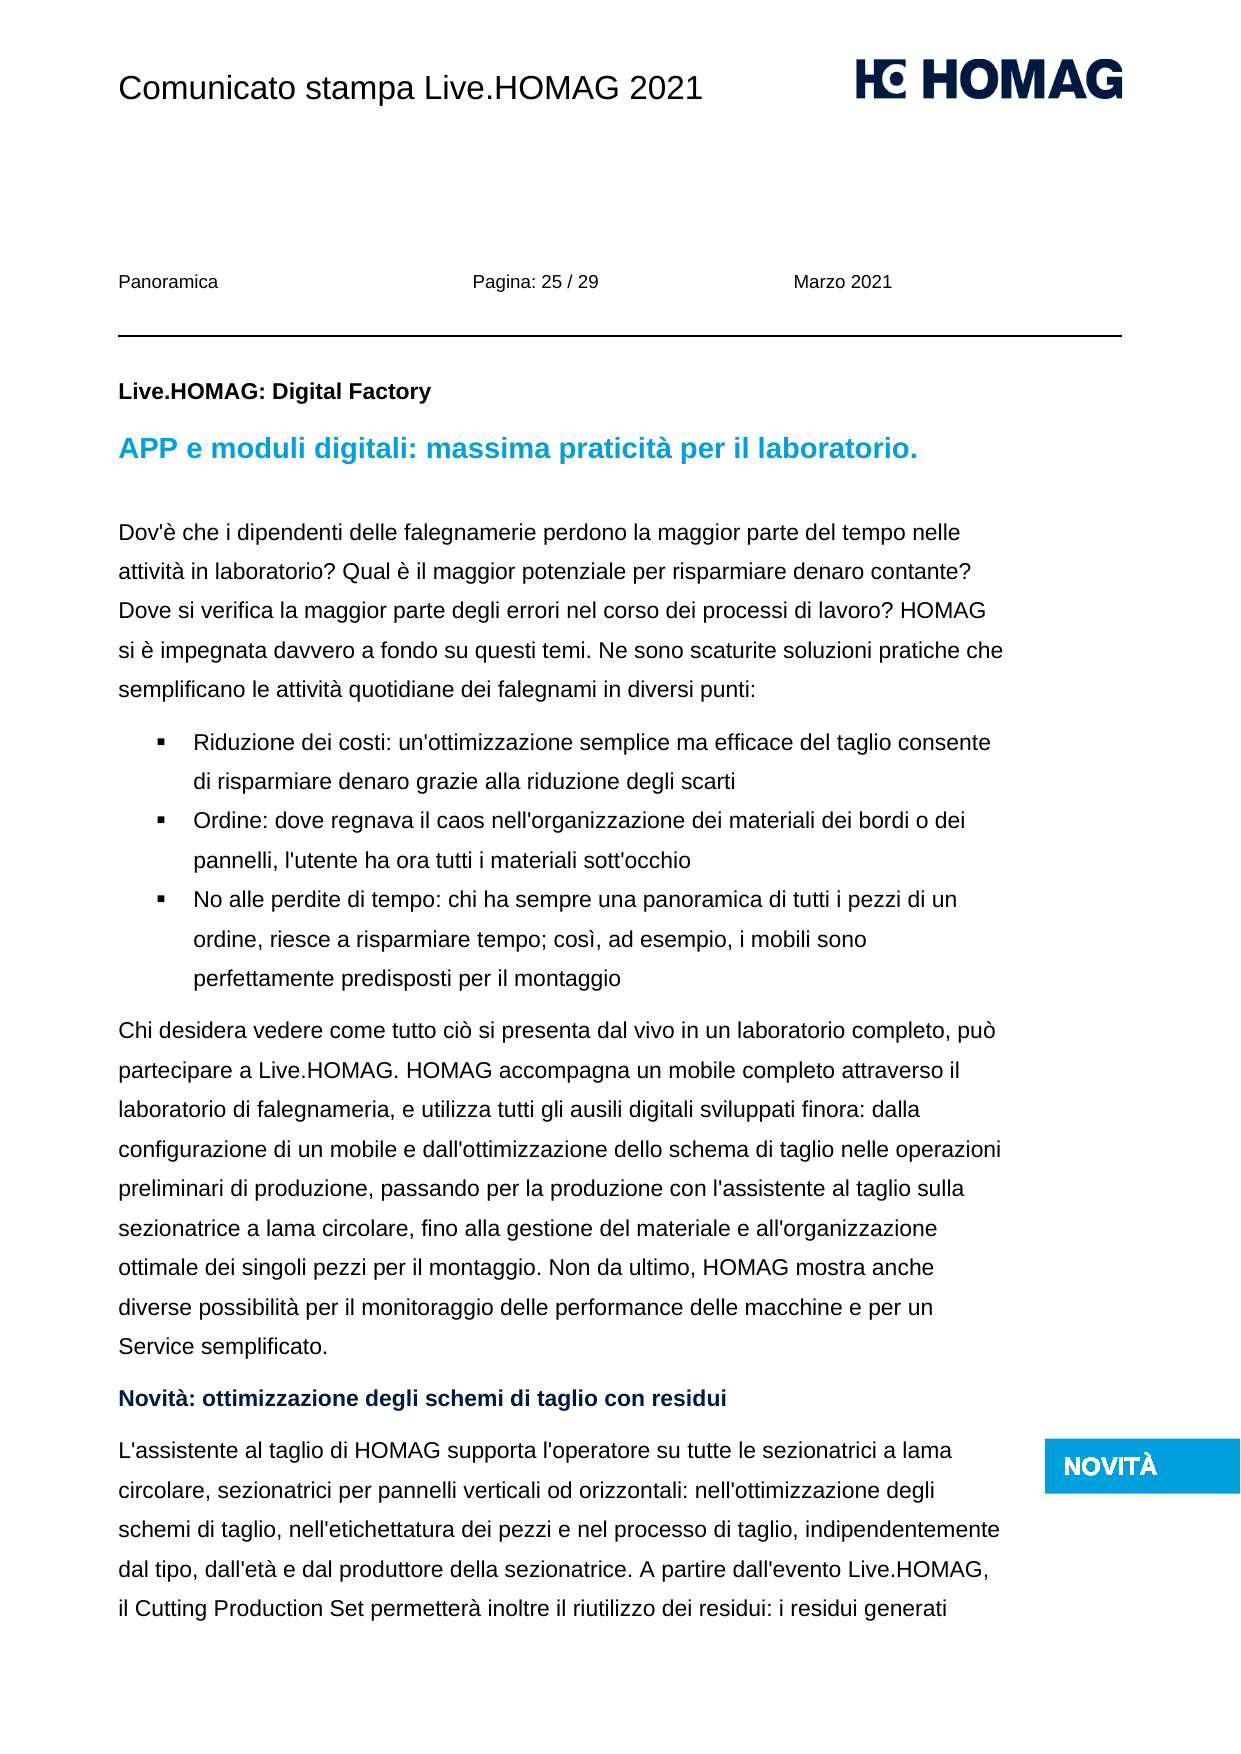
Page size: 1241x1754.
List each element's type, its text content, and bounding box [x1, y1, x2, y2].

list Riduzione dei costi: un'ottimizzazione semplice ma efficace del taglio consente di risparmiare denaro grazie alla riduzione degli scarti [156, 728, 1004, 794]
subtitle APP e moduli digitali: massima praticità per il laboratorio. [118, 431, 1004, 464]
text Chi desidera vedere come tutto ciò si presenta dal vivo in un laboratorio completo, può partecipare a Live.HOMAG. HOMAG accompagna un mobile completo attraverso il laboratorio di falegnameria, e utilizza tutti gli ausili digitali sviluppati finora: dalla configurazione di un mobile e dall'ottimizzazione dello schema di taglio nelle operazioni preliminari di produzione, passando per la produzione con l'assistente al taglio sulla sezionatrice a lama circolare, fino alla gestione del materiale e all'organizzazione ottimale dei singoli pezzi per il montaggio. Non da ultimo, HOMAG mostra anche diverse possibilità per il monitoraggio delle performance delle macchine e per un Service semplificato. [118, 1017, 1004, 1359]
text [118, 1437, 1004, 1621]
text Live.HOMAG: Digital Factory [118, 378, 1004, 404]
list Ordine: dove regnava il caos nell'organizzazione dei materiali dei bordi o dei pannelli, l'utente ha ora tutti i materiali sott'occhio [156, 807, 1004, 873]
list No alle perdite di tempo: chi ha sempre una panoramica di tutti i pezzi di un ordine, riesce a risparmiare tempo; così, ad esempio, i mobili sono perfettamente predisposti per il montaggio [156, 886, 1004, 992]
picture [856, 59, 1123, 99]
text Dov'è che i dipendenti delle falegnamerie perdono la maggior parte del tempo nelle attività in laboratorio? Qual è il maggior potenziale per risparmiare denaro contante? Dove si verifica la maggior parte degli errori nel corso dei processi di lavoro? HOMAG si è impegnata davvero a fondo su questi temi. Ne sono scaturite soluzioni pratiche che semplificano le attività quotidiane dei falegnami in diversi punti: [118, 518, 1004, 703]
subtitle Novità: ottimizzazione degli schemi di taglio con residui [118, 1385, 1004, 1411]
